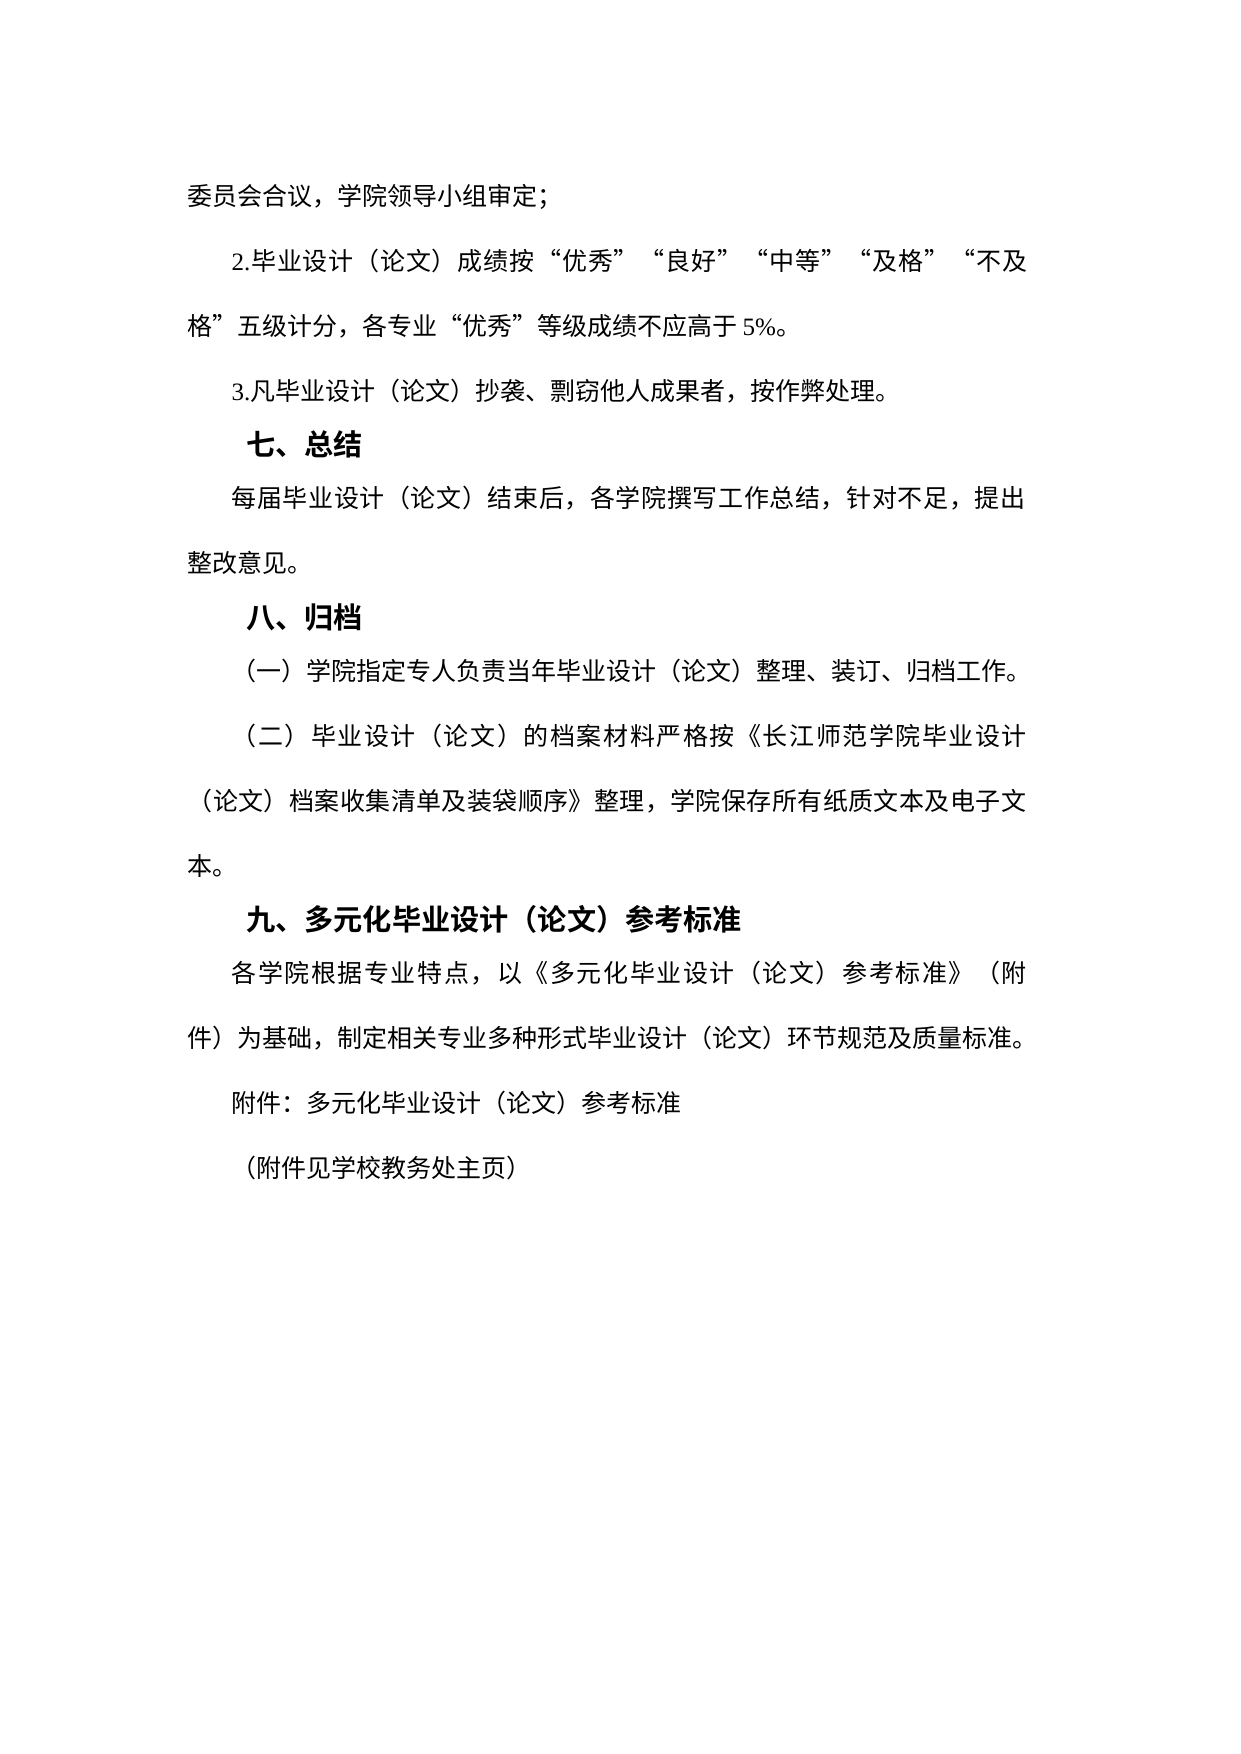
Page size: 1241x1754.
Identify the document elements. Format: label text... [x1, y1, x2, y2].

text （一）学院指定专人负责当年毕业设计（论文）整理、装订、归档工作。 [187, 637, 1028, 702]
subtitle 八、归档 [187, 594, 1053, 637]
text （二）毕业设计（论文）的档案材料严格按《长江师范学院毕业设计（论文）档案收集清单及装袋顺序》整理，学院保存所有纸质文本及电子文本。 [187, 702, 1028, 897]
text 各学院根据专业特点，以《多元化毕业设计（论文）参考标准》（附件）为基础，制定相关专业多种形式毕业设计（论文）环节规范及质量标准。 [187, 939, 1028, 1069]
subtitle 七、总结 [187, 422, 1053, 464]
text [187, 162, 1028, 227]
text （附件见学校教务处主页） [187, 1134, 1028, 1199]
text 3.凡毕业设计（论文）抄袭、剽窃他人成果者，按作弊处理。 [187, 357, 1028, 422]
text 2.毕业设计（论文）成绩按“优秀”“良好”“中等”“及格”“不及格”五级计分，各专业“优秀”等级成绩不应高于5%。 [187, 227, 1028, 357]
subtitle 九、多元化毕业设计（论文）参考标准 [187, 897, 1053, 939]
text 附件：多元化毕业设计（论文）参考标准 [187, 1069, 1028, 1134]
text 每届毕业设计（论文）结束后，各学院撰写工作总结，针对不足，提出整改意见。 [187, 464, 1028, 594]
